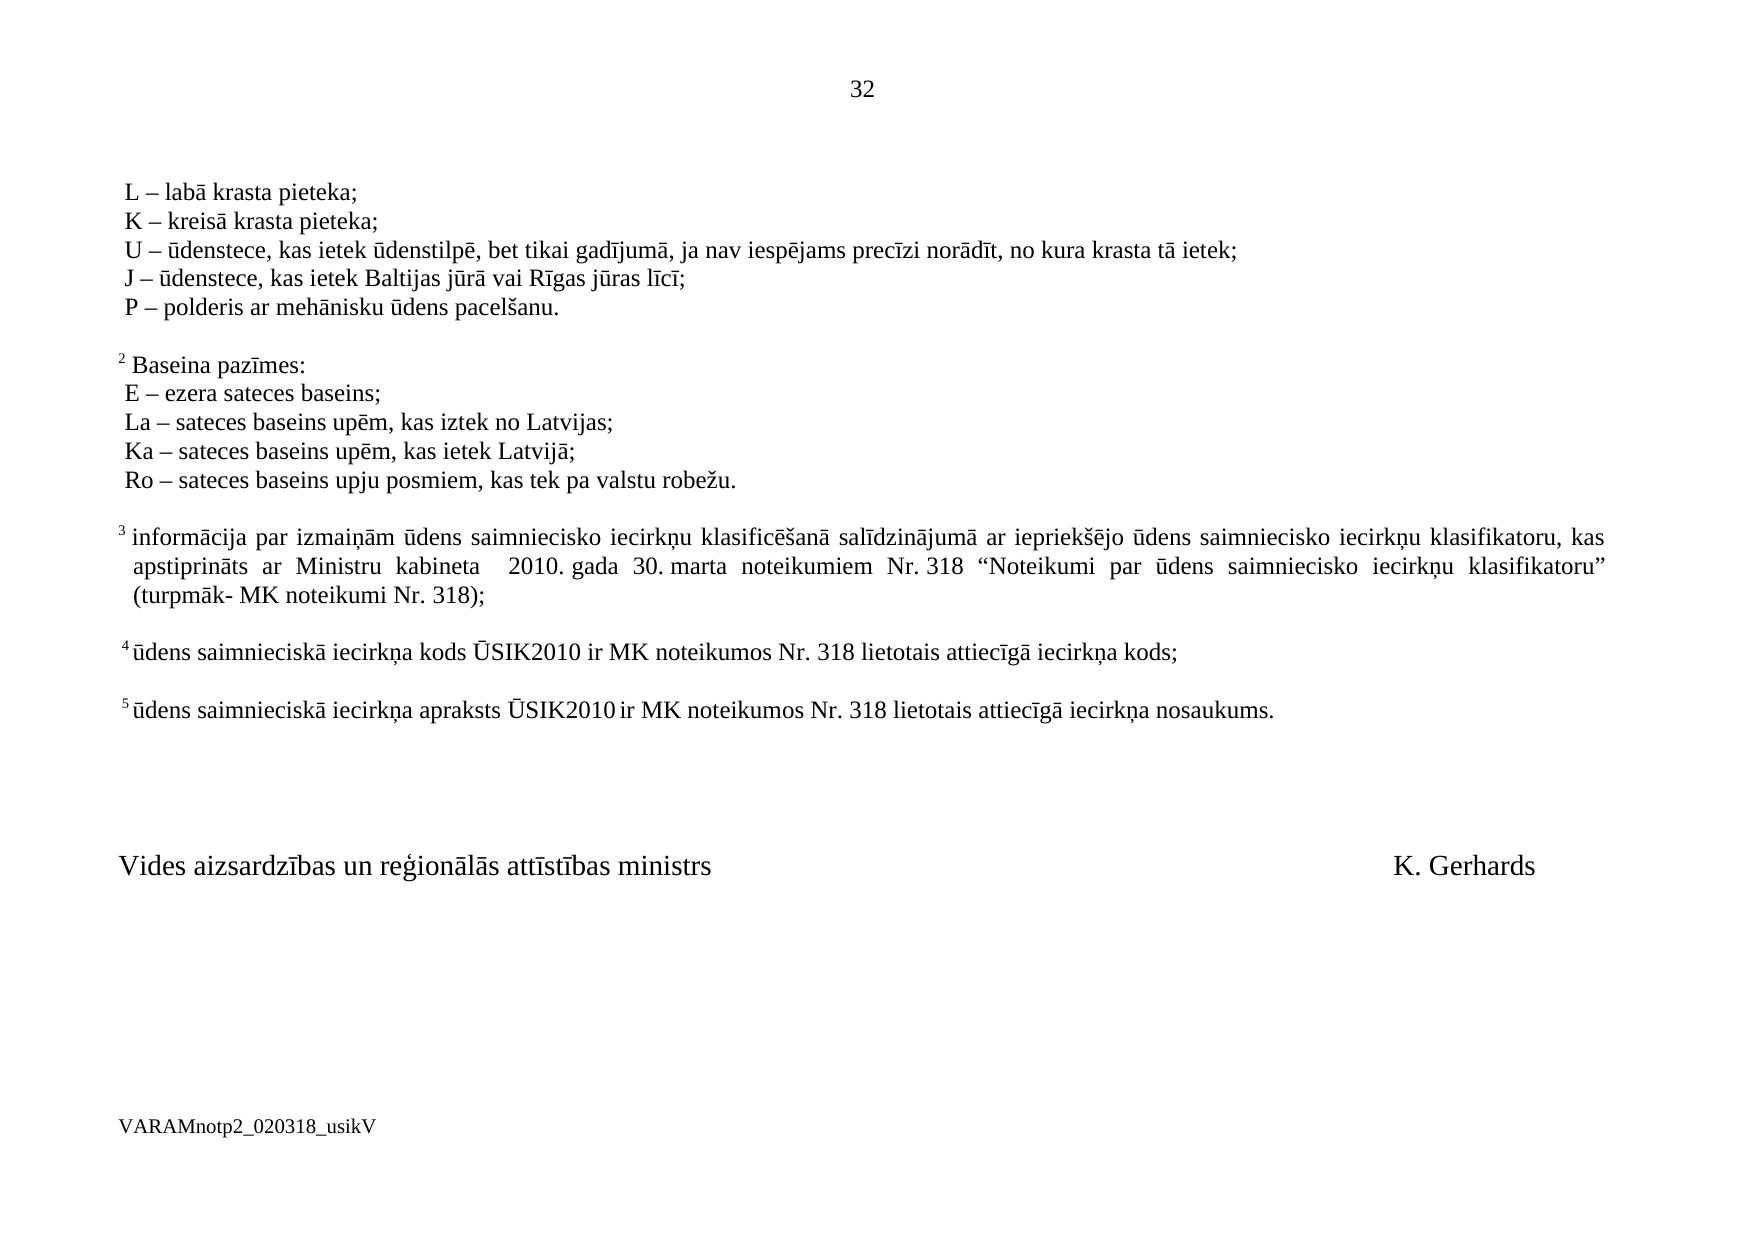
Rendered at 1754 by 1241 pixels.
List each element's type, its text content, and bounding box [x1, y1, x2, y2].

text 4 ūdens saimnieciskā iecirkņa kods ŪSIK2010 ir MK noteikumos Nr. 318 lietotais attiecīgā iecirkņa kods; [118, 637, 1606, 666]
text U – ūdenstece, kas ietek ūdenstilpē, bet tikai gadījumā, ja nav iespējams precīzi norādīt, no kura krasta tā ietek; [118, 235, 1606, 263]
text Vides aizsardzības un reģionālās attīstības ministrs K. Gerhards [118, 848, 1606, 882]
text J – ūdenstece, kas ietek Baltijas jūrā vai Rīgas jūras līcī; [118, 263, 1606, 292]
text L – labā krasta pieteka; [118, 177, 1606, 206]
text P – polderis ar mehānisku ūdens pacelšanu. [118, 292, 1606, 321]
text 5 ūdens saimnieciskā iecirkņa apraksts ŪSIK2010 ir MK noteikumos Nr. 318 lietotais attiecīgā iecirkņa nosaukums. [118, 695, 1624, 723]
text K – kreisā krasta pieteka; [118, 206, 1606, 235]
text 2 Baseina pazīmes: [118, 350, 1606, 378]
text 3 informācija par izmaiņām ūdens saimniecisko iecirkņu klasificēšanā salīdzinājumā ar iepriekšējo ūdens saimniecisko iecirkņu klasifikatoru, kas apstiprināts ar Ministru kabineta 2010. gada 30. marta noteikumiem Nr. 318 “Noteikumi par ūdens saimniecisko iecirkņu klasifikatoru” (turpmāk- MK noteikumi Nr. 318); [118, 522, 1606, 608]
text E – ezera sateces baseins; [118, 378, 1606, 407]
text Ka – sateces baseins upēm, kas ietek Latvijā; [118, 436, 1606, 465]
text La – sateces baseins upēm, kas iztek no Latvijas; [118, 407, 1606, 436]
text Ro – sateces baseins upju posmiem, kas tek pa valstu robežu. [118, 465, 1606, 493]
